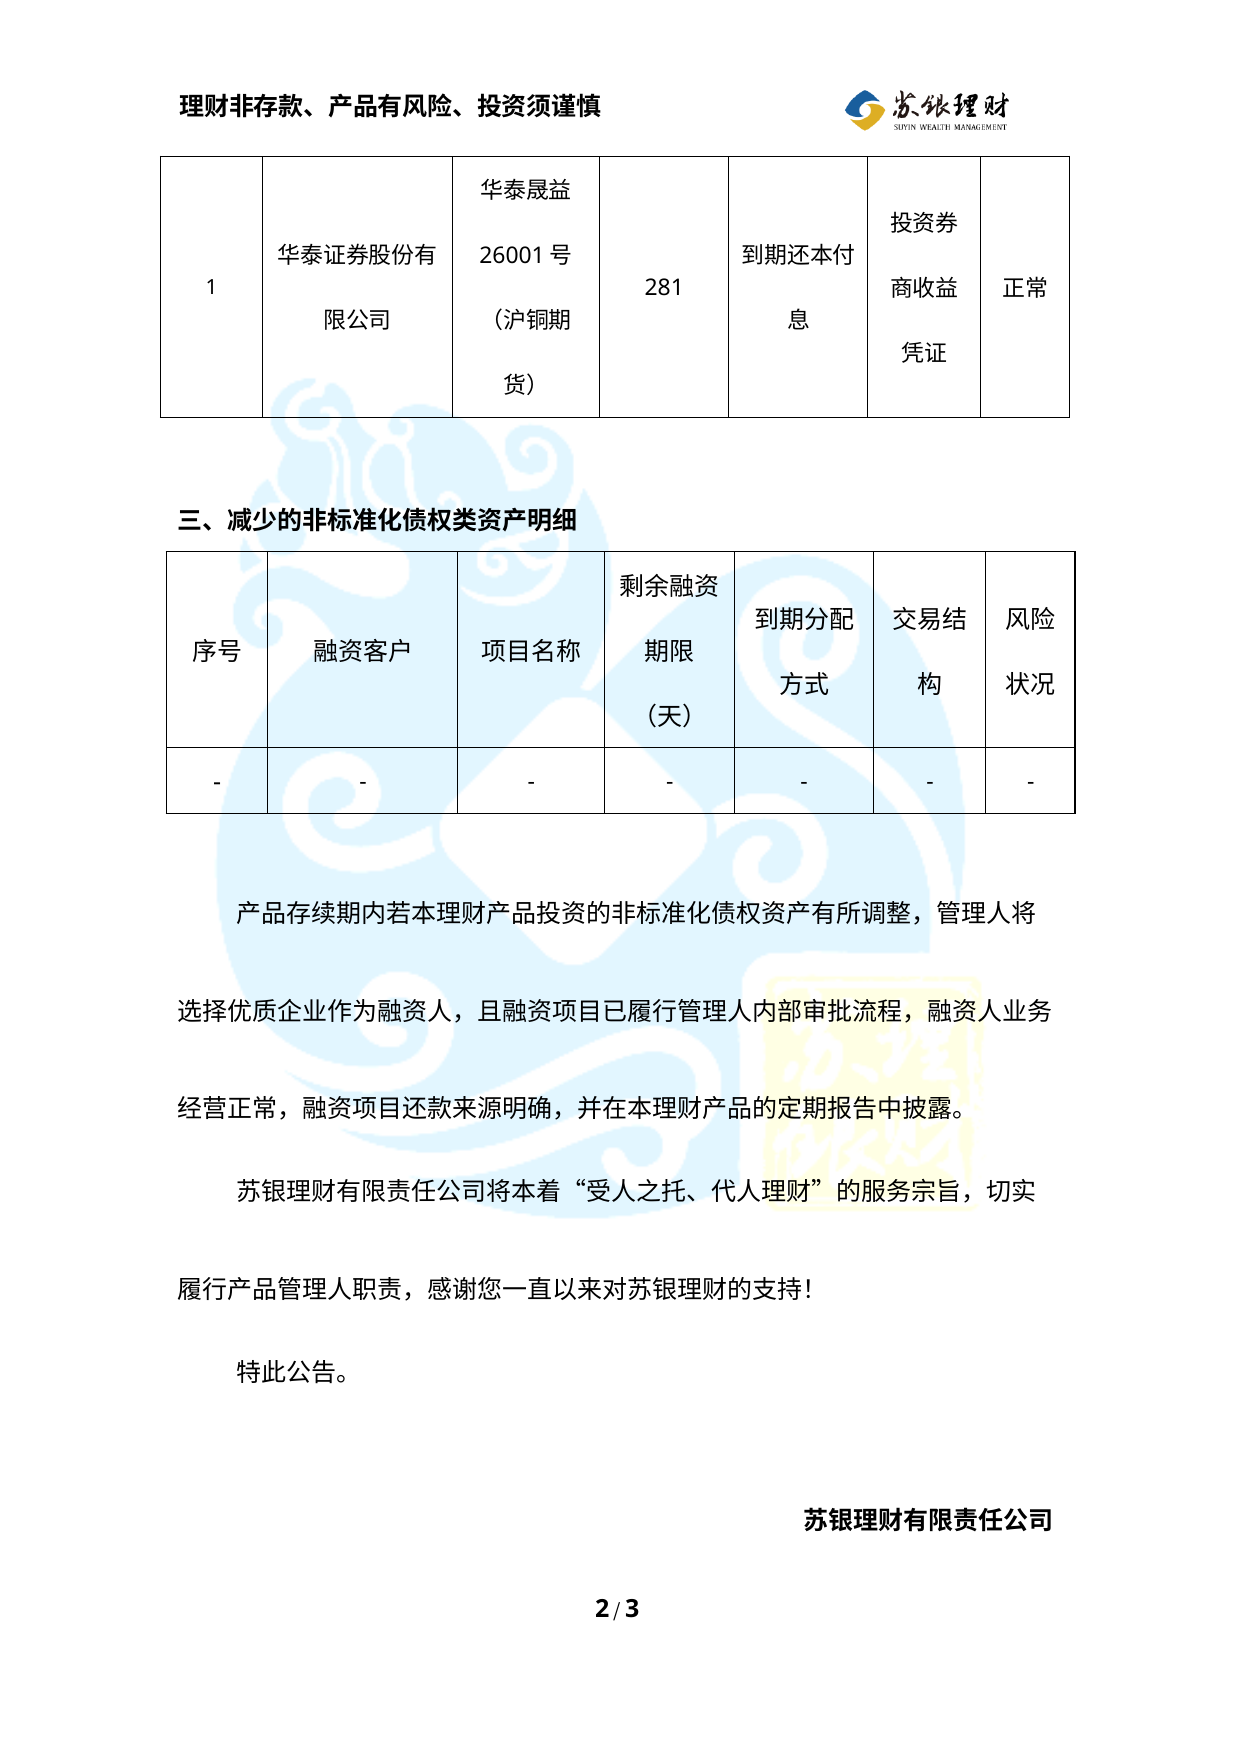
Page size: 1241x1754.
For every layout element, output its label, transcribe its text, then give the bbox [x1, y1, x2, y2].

table_cell 投资券商收益凭证 [868, 157, 980, 417]
text 苏银理财有限责任公司将本着“受人之托、代人理财”的服务宗旨，切实履行产品管理人职责，感谢您一直以来对苏银理财的支持！ [177, 1157, 1053, 1320]
table_header 项目名称 [458, 552, 604, 747]
table_cell - [874, 748, 985, 813]
table_cell 281 [600, 157, 728, 417]
table_cell 华泰晟益26001号（沪铜期货） [453, 157, 599, 417]
table_cell - [167, 748, 267, 813]
table_cell 华泰证券股份有限公司 [263, 157, 452, 417]
text 苏银理财有限责任公司 [177, 1486, 1053, 1551]
table_cell - [268, 748, 457, 813]
text 特此公告。 [177, 1338, 1053, 1403]
picture [820, 72, 1039, 143]
table_cell - [458, 748, 604, 813]
table_cell 到期还本付息 [729, 157, 867, 417]
text 产品存续期内若本理财产品投资的非标准化债权资产有所调整，管理人将选择优质企业作为融资人，且融资项目已履行管理人内部审批流程，融资人业务经营正常，融资项目还款来源明确，并在本理财产品的定期报告中披露。 [177, 879, 1053, 1139]
table_cell - [735, 748, 873, 813]
table_cell - [605, 748, 734, 813]
table_cell 正常 [981, 157, 1069, 417]
table_header 到期分配方式 [735, 552, 873, 747]
subtitle 减少的非标准化债权类资产明细 [177, 486, 1053, 551]
table_header 风险状况 [986, 552, 1074, 747]
table_header 融资客户 [268, 552, 457, 747]
table_header 交易结构 [874, 552, 985, 747]
table_header 序号 [167, 552, 267, 747]
table_header 剩余融资期限（天） [605, 552, 734, 747]
table_cell - [986, 748, 1074, 813]
table_cell 1 [161, 157, 262, 417]
